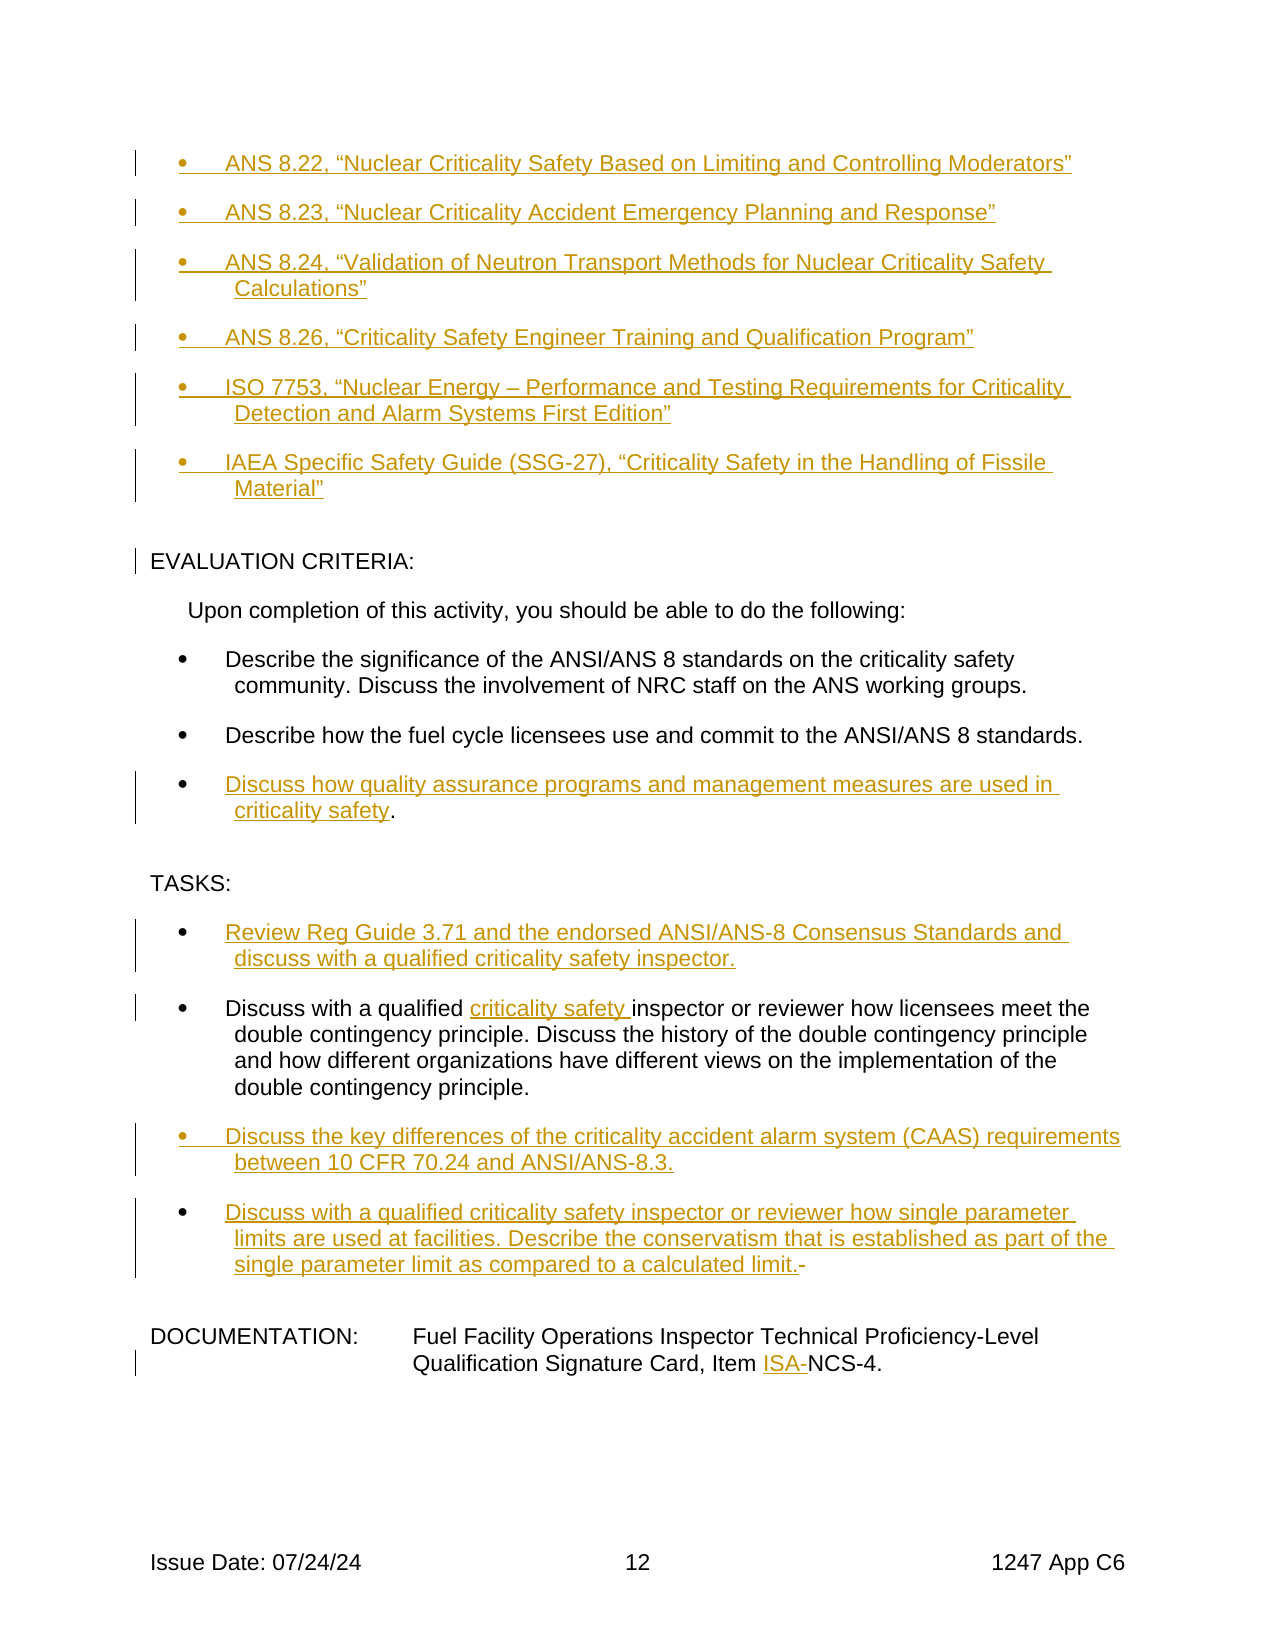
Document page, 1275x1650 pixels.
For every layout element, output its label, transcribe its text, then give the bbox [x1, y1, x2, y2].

list Describe the significance of the ANSI/ANS 8 standards on the criticality safety community. Discuss the involvement of NRC staff on the ANS working groups. [178, 646, 1125, 699]
subtitle DOCUMENTATION: Fuel Facility Operations Inspector Technical Proficiency-Level Qualification Signature Card, Item NCS-4. [150, 1323, 1125, 1376]
list Describe how the fuel cycle licensees use and commit to the ANSI/ANS 8 standards. [178, 722, 1125, 748]
list Discuss with a qualified inspector or reviewer how licensees meet the double contingency principle. Discuss the history of the double contingency principle and how different organizations have different views on the implementation of the double contingency principle. [178, 994, 1125, 1100]
subtitle EVALUATION CRITERIA: [150, 548, 1125, 574]
text Upon completion of this activity, you should be able to do the following: [187, 597, 1125, 623]
subtitle TASKS: [150, 869, 1125, 896]
list . [178, 771, 1125, 824]
